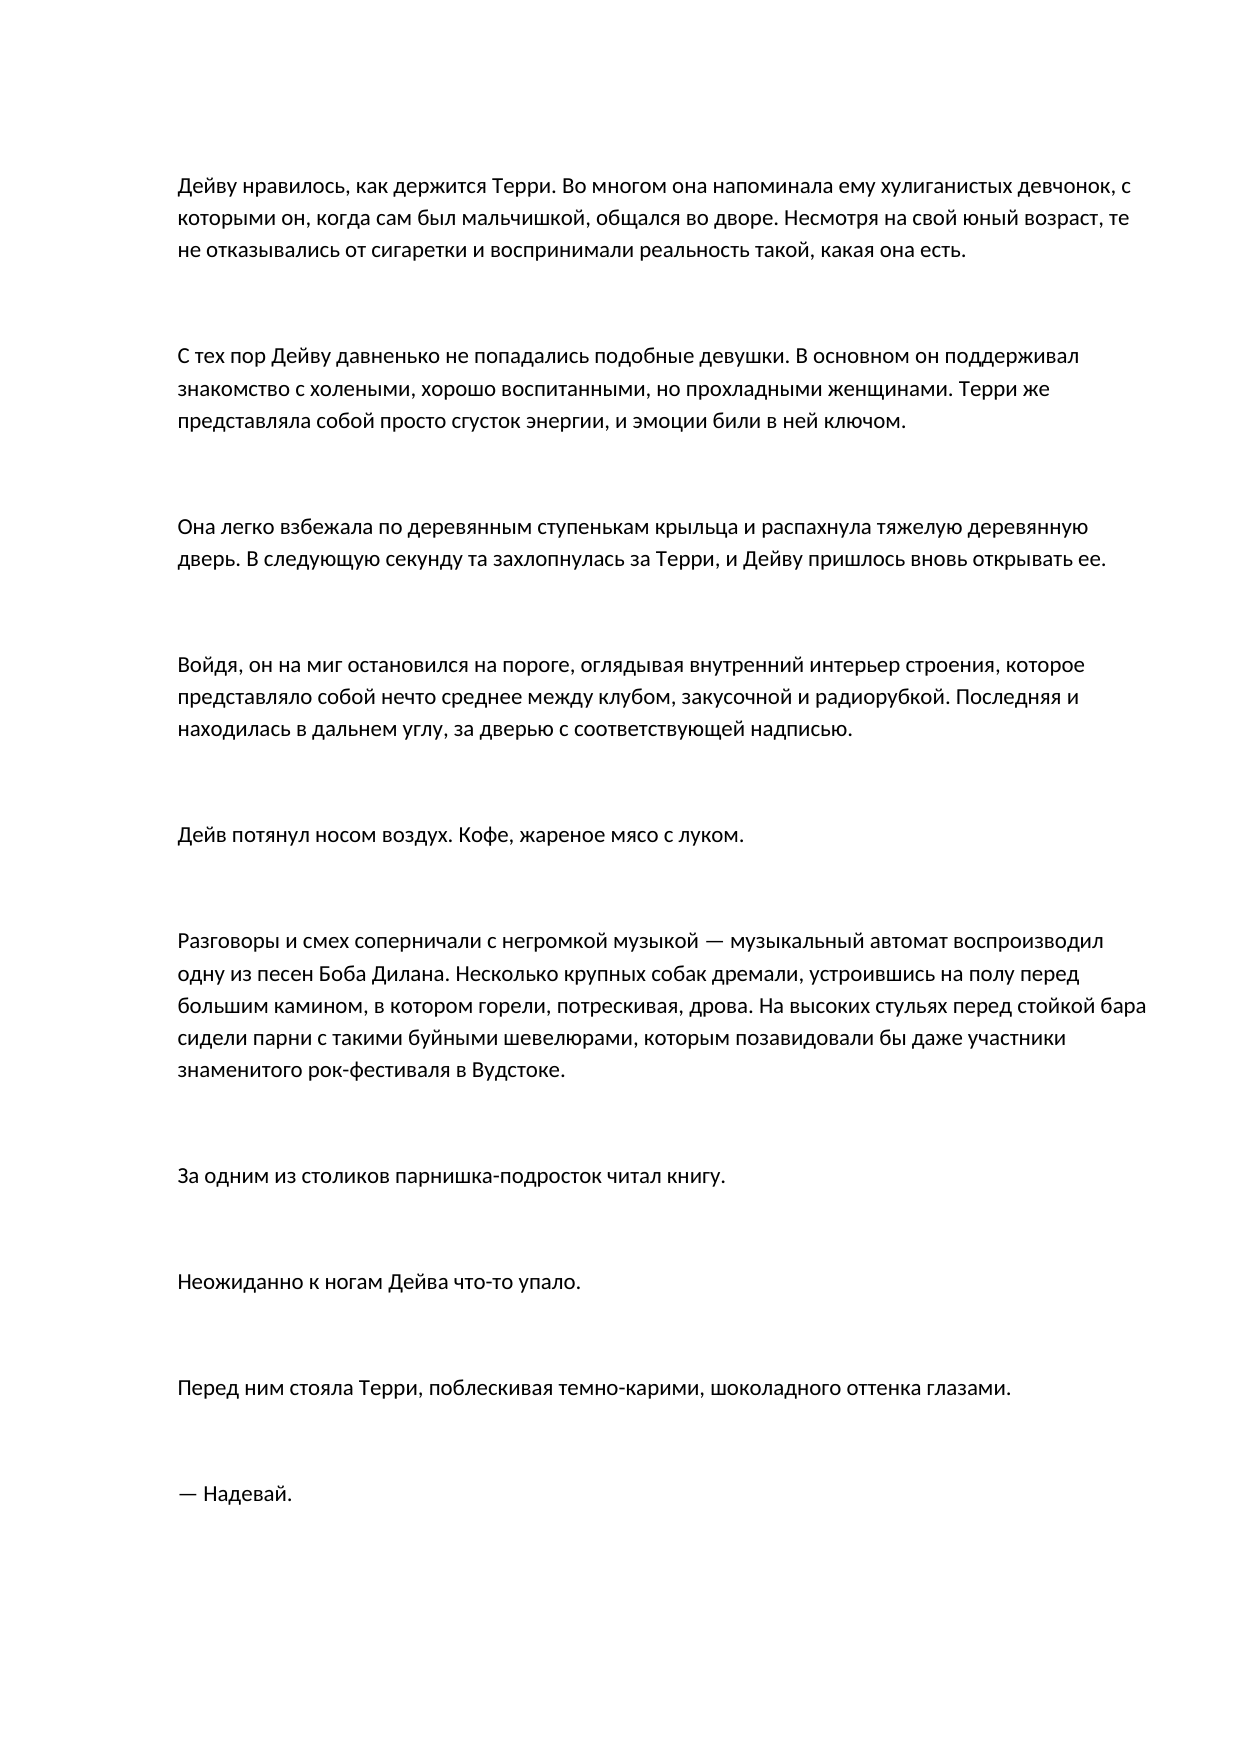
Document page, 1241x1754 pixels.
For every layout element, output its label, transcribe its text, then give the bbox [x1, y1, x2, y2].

text Неожиданно к ногам Дейва что-то упало. [177, 1267, 1152, 1296]
text Разговоры и смех соперничали с негромкой музыкой — музыкальный автомат воспроизводил одну из песен Боба Дилана. Несколько крупных собак дремали, устроившись на полу перед большим камином, в котором горели, потрескивая, дрова. На высоких стульях перед стойкой бара сидели парни с такими буйными шевелюрами, которым позавидовали бы даже участники знаменитого рок-фестиваля в Вудстоке. [177, 927, 1152, 1083]
text Она легко взбежала по деревянным ступенькам крыльца и распахнула тяжелую деревянную дверь. В следующую секунду та захлопнулась за Терри, и Дейву пришлось вновь открывать ее. [177, 512, 1152, 572]
text С тех пор Дейву давненько не попадались подобные девушки. В основном он поддерживал знакомство с холеными, хорошо воспитанными, но прохладными женщинами. Терри же представляла собой просто сгусток энергии, и эмоции били в ней ключом. [177, 342, 1152, 434]
text Дейв потянул носом воздух. Кофе, жареное мясо с луком. [177, 821, 1152, 849]
text Перед ним стояла Терри, поблескивая темно-карими, шоколадного оттенка глазами. [177, 1373, 1152, 1402]
text За одним из столиков парнишка-подросток читал книгу. [177, 1161, 1152, 1189]
text — Надевай. [177, 1479, 1152, 1508]
text Войдя, он на миг остановился на пороге, оглядывая внутренний интерьер строения, которое представляло собой нечто среднее между клубом, закусочной и радиорубкой. Последняя и находилась в дальнем углу, за дверью с соответствующей надписью. [177, 650, 1152, 743]
text Дейву нравилось, как держится Терри. Во многом она напоминала ему хулиганистых девчонок, с которыми он, когда сам был мальчишкой, общался во дворе. Несмотря на свой юный возраст, те не отказывались от сигаретки и воспринимали реальность такой, какая она есть. [177, 171, 1152, 263]
